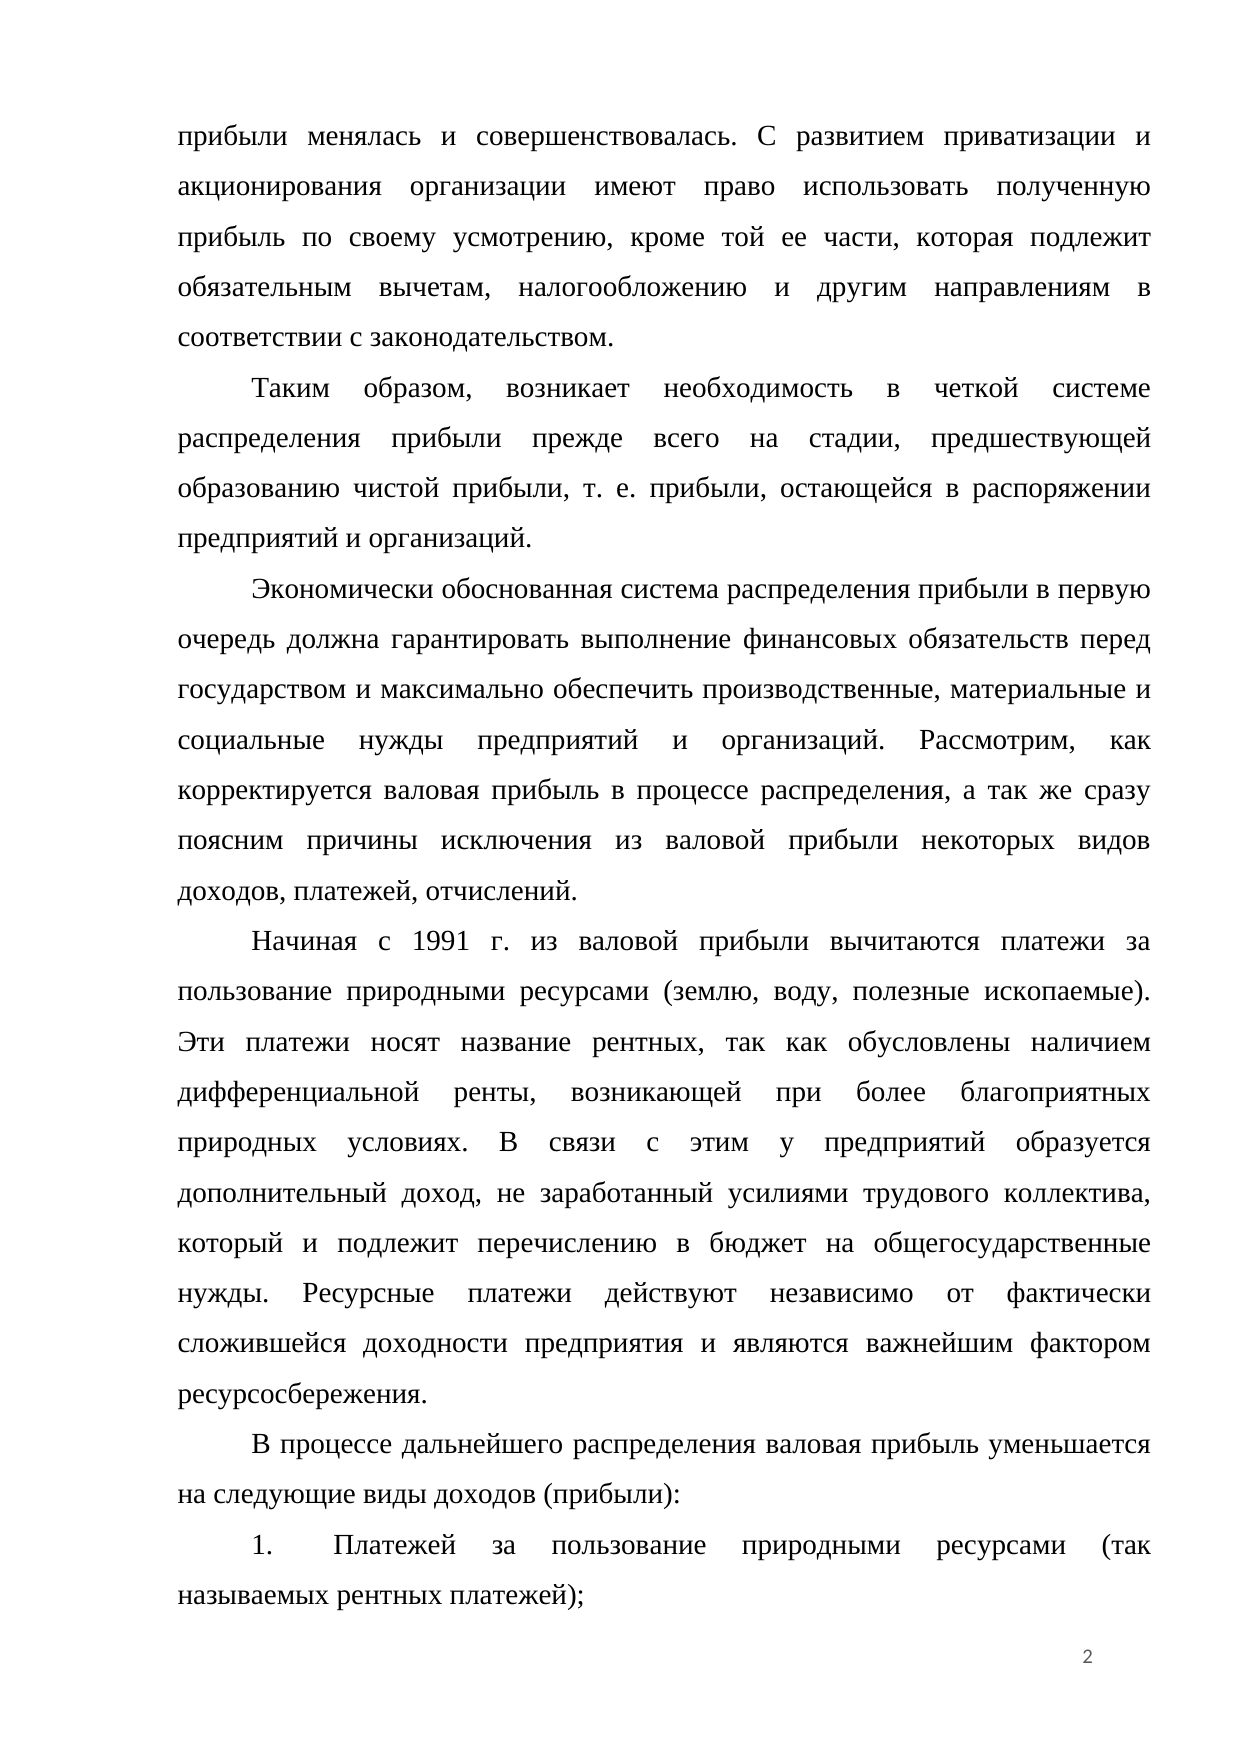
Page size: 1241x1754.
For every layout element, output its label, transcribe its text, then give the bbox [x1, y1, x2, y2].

text Таким образом, возникает необходимость в четкой системе распределения прибыли прежде всего на стадии, предшествующей образованию чистой прибыли, т. е. прибыли, остающейся в распоряжении предприятий и организаций. [177, 370, 1152, 554]
text Экономически обоснованная система распределения прибыли в первую очередь должна гарантировать выполнение финансовых обязательств перед государством и максимально обеспечить производственные, материальные и социальные нужды предприятий и организаций. Рассмотрим, как корректируется валовая прибыль в процессе распределения, а так же сразу поясним причины исключения из валовой прибыли некоторых видов доходов, платежей, отчислений. [177, 571, 1152, 906]
text Начиная с 1991 г. из валовой прибыли вычитаются платежи за пользование природными ресурсами (землю, воду, полезные ископаемые). Эти платежи носят название рентных, так как обусловлены наличием дифференциальной ренты, возникающей при более благоприятных природных условиях. В связи с этим у предприятий образуется дополнительный доход, не заработанный усилиями трудового коллектива, который и подлежит перечислению в бюджет на общегосударственные нужды. Ресурсные платежи действуют независимо от фактически сложившейся доходности предприятия и являются важнейшим фактором ресурсосбережения. [177, 923, 1152, 1409]
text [177, 118, 1152, 353]
list Платежей за пользование природными ресурсами (так называемых рентных платежей); [177, 1527, 1152, 1611]
text В процессе дальнейшего распределения валовая прибыль уменьшается на следующие виды доходов (прибыли): [177, 1426, 1152, 1510]
